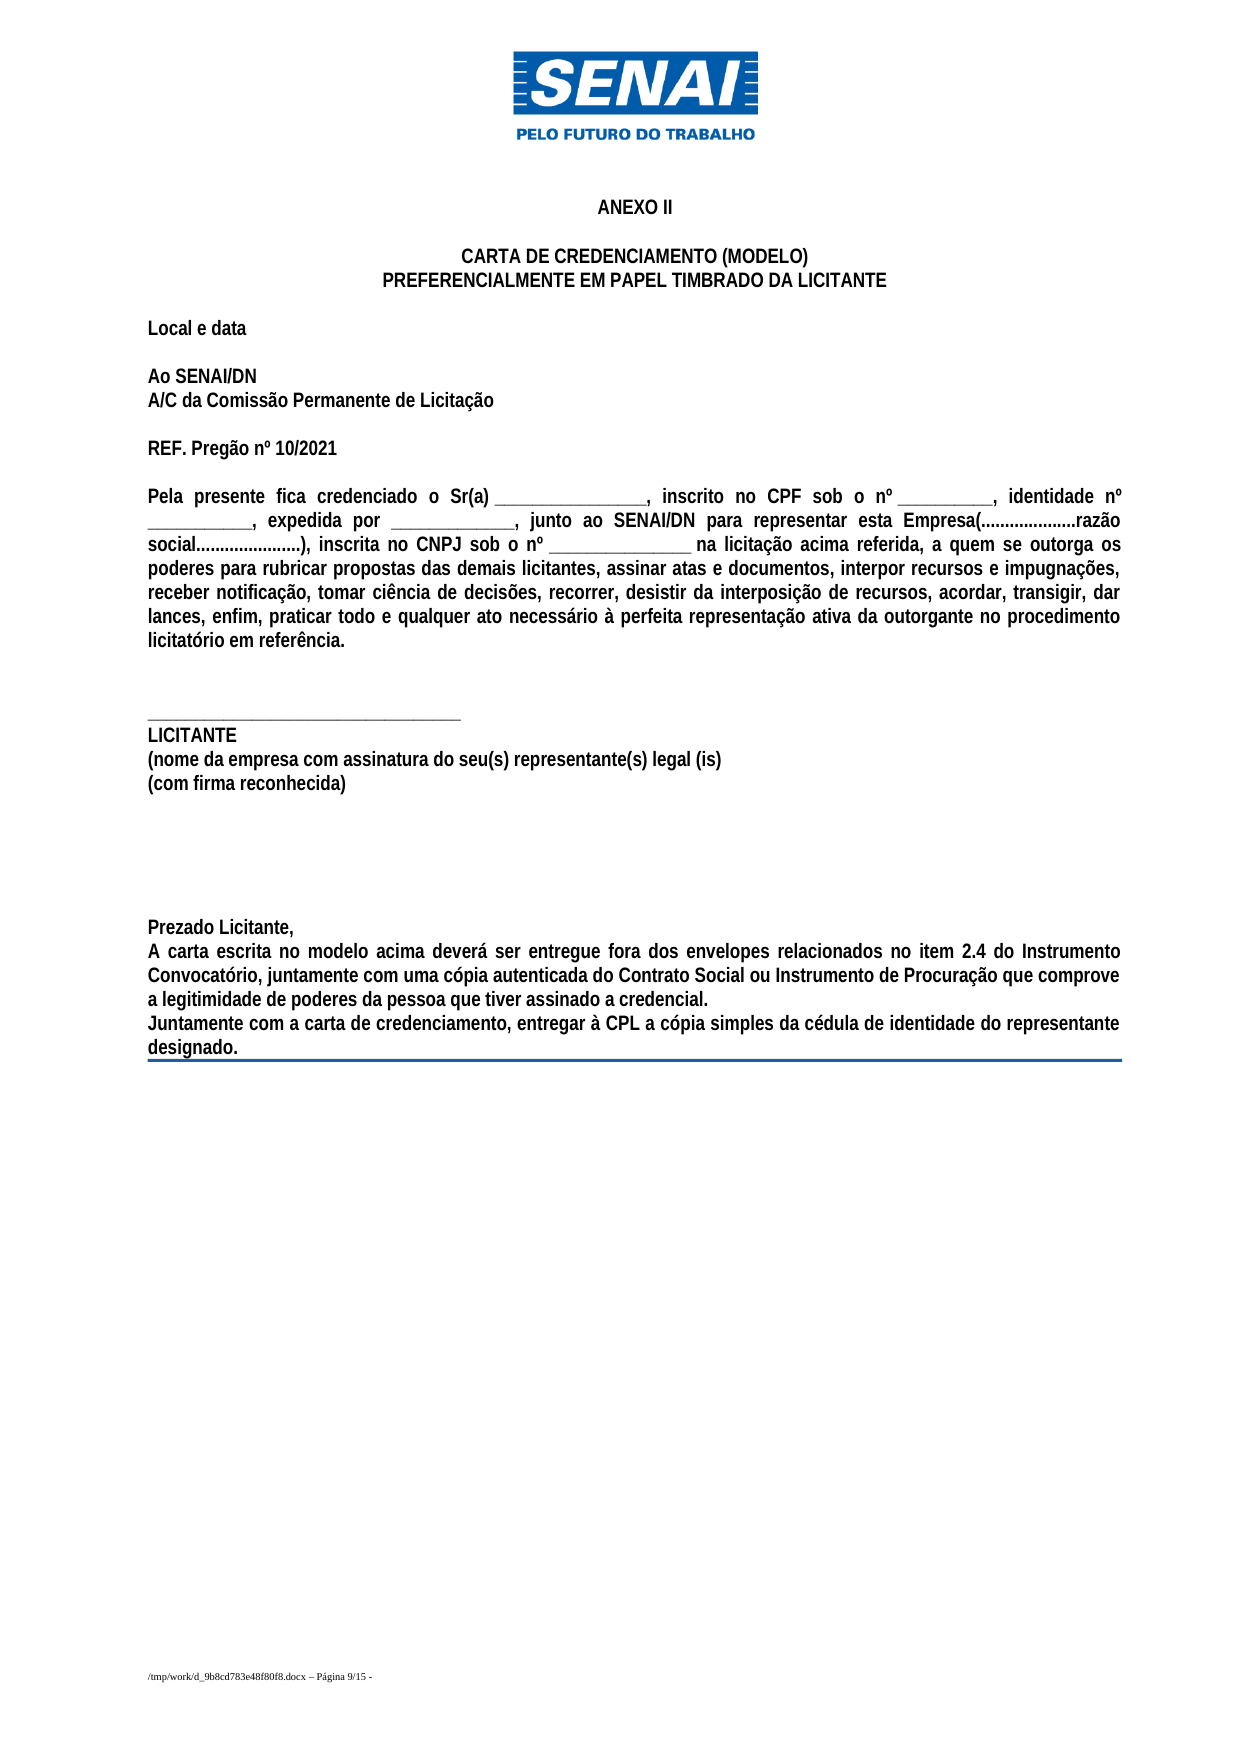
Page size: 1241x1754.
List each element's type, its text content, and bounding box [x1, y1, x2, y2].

text Prezado Licitante, [148, 915, 1122, 939]
text (com firma reconhecida) [148, 771, 1122, 795]
text A carta escrita no modelo acima deverá ser entregue fora dos envelopes relacionados no item 2.4 do Instrumento Convocatório, juntamente com uma cópia autenticada do Contrato Social ou Instrumento de Procuração que comprove a legitimidade de poderes da pessoa que tiver assinado a credencial. [148, 939, 1122, 1011]
text Juntamente com a carta de credenciamento, entregar à CPL a cópia simples da cédula de identidade do representante designado. [148, 1011, 1122, 1058]
text Local e data [148, 316, 1122, 340]
text Pela presente fica credenciado o Sr(a) ________________, inscrito no CPF sob o nº __________, identidade nº ___________, expedida por _____________, junto ao SENAI/DN para representar esta Empresa(....................razão social......................), inscrita no CNPJ sob o nº _______________ na licitação acima referida, a quem se outorga os poderes para rubricar propostas das demais licitantes, assinar atas e documentos, interpor recursos e impugnações, receber notificação, tomar ciência de decisões, recorrer, desistir da interposição de recursos, acordar, transigir, dar lances, enfim, praticar todo e qualquer ato necessário à perfeita representação ativa da outorgante no procedimento licitatório em referência. [148, 484, 1122, 651]
text _________________________________ [148, 699, 1122, 723]
text Ao SENAI/DN [148, 364, 1122, 388]
text REF. Pregão nº 10/2021 [148, 436, 1122, 460]
text A/C da Comissão Permanente de Licitação [148, 388, 1122, 412]
text CARTA DE CREDENCIAMENTO (MODELO) [148, 244, 1122, 268]
text ANEXO II [148, 195, 1122, 219]
text PREFERENCIALMENTE EM PAPEL TIMBRADO DA LICITANTE [148, 268, 1122, 292]
picture [512, 50, 758, 140]
text LICITANTE [148, 723, 1122, 747]
text (nome da empresa com assinatura do seu(s) representante(s) legal (is) [148, 747, 1122, 771]
